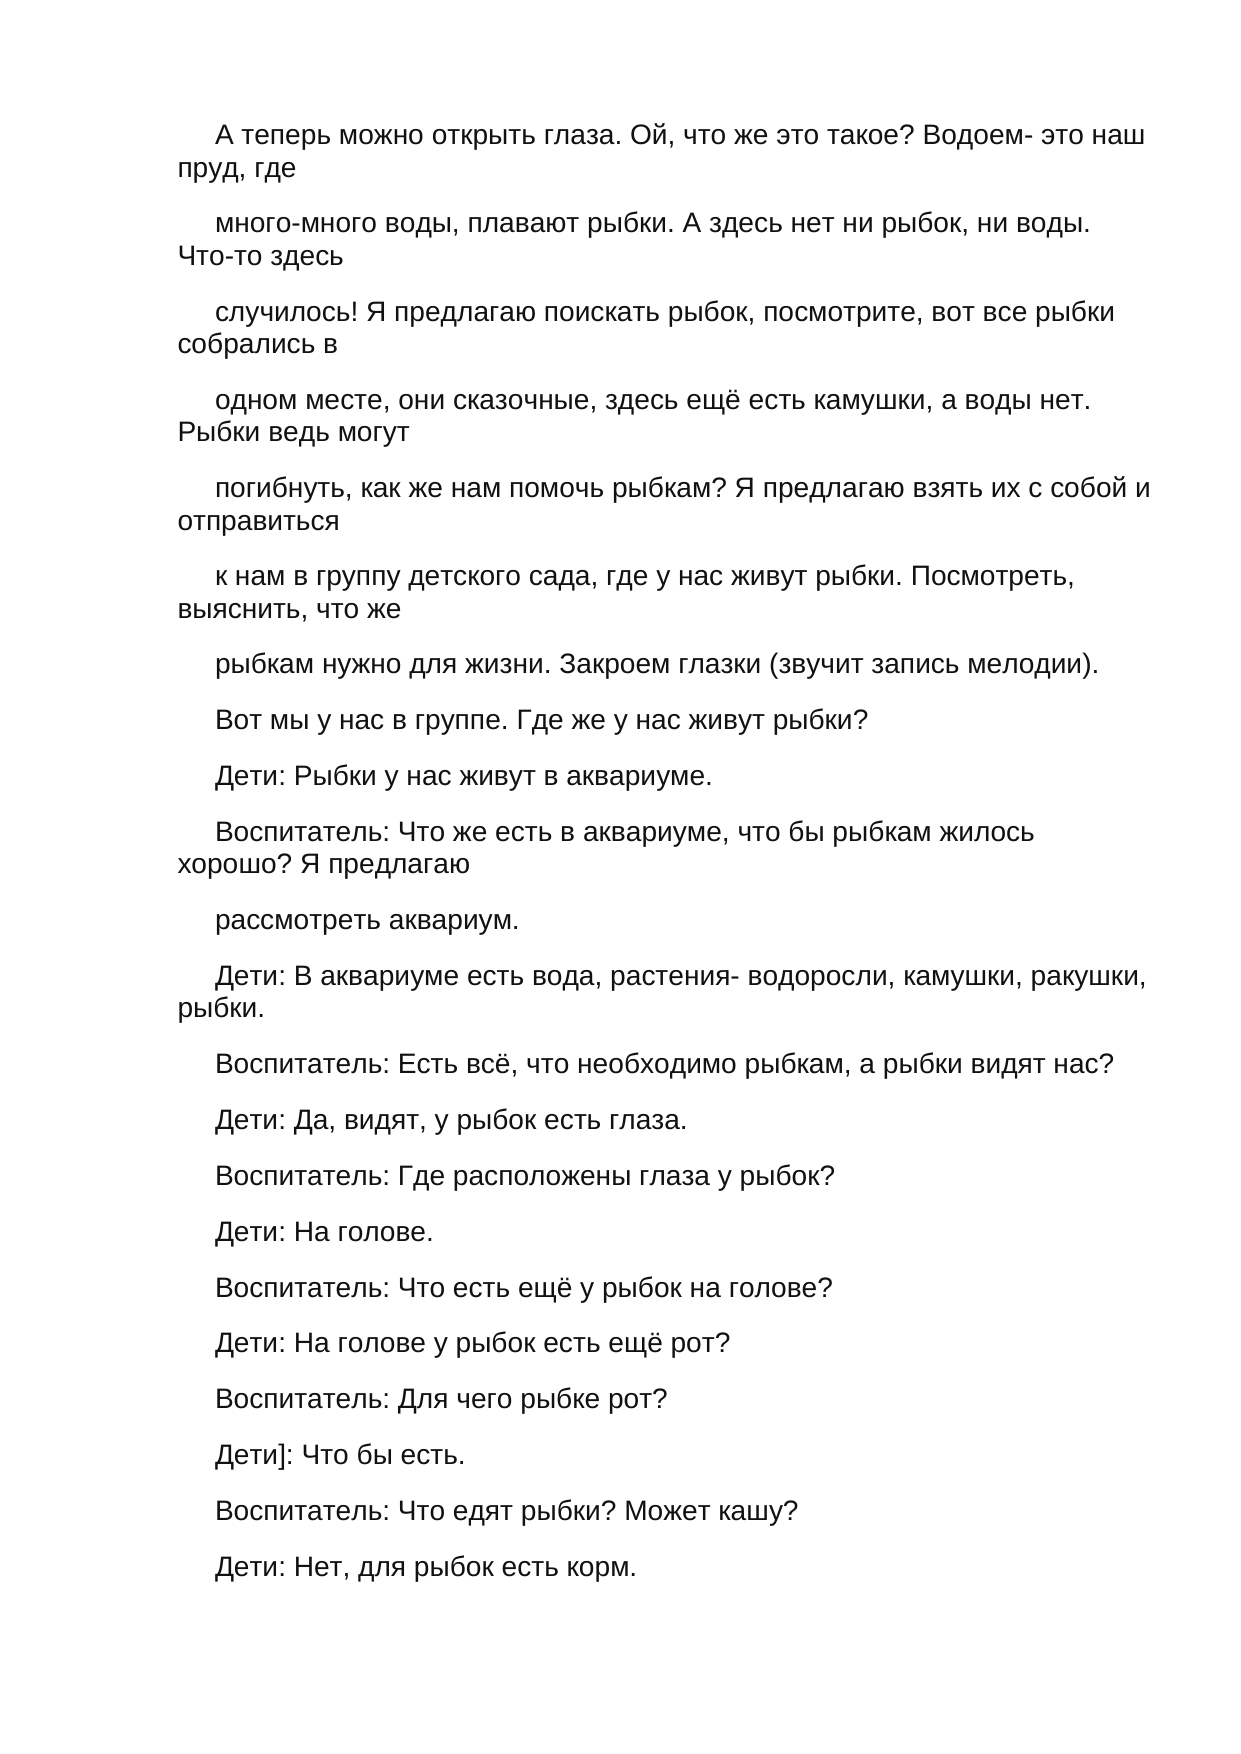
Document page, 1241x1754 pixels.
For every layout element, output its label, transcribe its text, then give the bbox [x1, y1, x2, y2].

text много-много воды, плавают рыбки. А здесь нет ни рыбок, ни воды. Что-то здесь [177, 206, 1152, 271]
text рыбкам нужно для жизни. Закроем глазки (звучит запись мелодии). [177, 647, 1152, 680]
text Воспитатель: Что же есть в аквариуме, что бы рыбкам жилось хорошо? Я предлагаю [177, 815, 1152, 880]
text Воспитатель: Что есть ещё у рыбок на голове? [177, 1271, 1152, 1303]
text Вот мы у нас в группе. Где же у нас живут рыбки? [177, 703, 1152, 736]
text Дети: Нет, для рыбок есть корм. [177, 1550, 1152, 1582]
text Дети: На голове у рыбок есть ещё рот? [177, 1326, 1152, 1359]
text Дети: Да, видят, у рыбок есть глаза. [177, 1103, 1152, 1136]
text Дети: В аквариуме есть вода, растения- водоросли, камушки, ракушки, рыбки. [177, 959, 1152, 1024]
text Дети: На голове. [177, 1215, 1152, 1247]
text А теперь можно открыть глаза. Ой, что же это такое? Водоем- это наш пруд, где [177, 118, 1152, 183]
text Воспитатель: Где расположены глаза у рыбок? [177, 1159, 1152, 1191]
text одном месте, они сказочные, здесь ещё есть камушки, а воды нет. Рыбки ведь могут [177, 383, 1152, 448]
text Воспитатель: Для чего рыбке рот? [177, 1382, 1152, 1415]
text Дети]: Что бы есть. [177, 1438, 1152, 1471]
text к нам в группу детского сада, где у нас живут рыбки. Посмотреть, выяснить, что же [177, 559, 1152, 624]
text Воспитатель: Есть всё, что необходимо рыбкам, а рыбки видят нас? [177, 1047, 1152, 1080]
text случилось! Я предлагаю поискать рыбок, посмотрите, вот все рыбки собрались в [177, 294, 1152, 359]
text погибнуть, как же нам помочь рыбкам? Я предлагаю взять их с собой и отправиться [177, 471, 1152, 536]
text рассмотреть аквариум. [177, 903, 1152, 936]
text Воспитатель: Что едят рыбки? Может кашу? [177, 1494, 1152, 1526]
text Дети: Рыбки у нас живут в аквариуме. [177, 759, 1152, 792]
